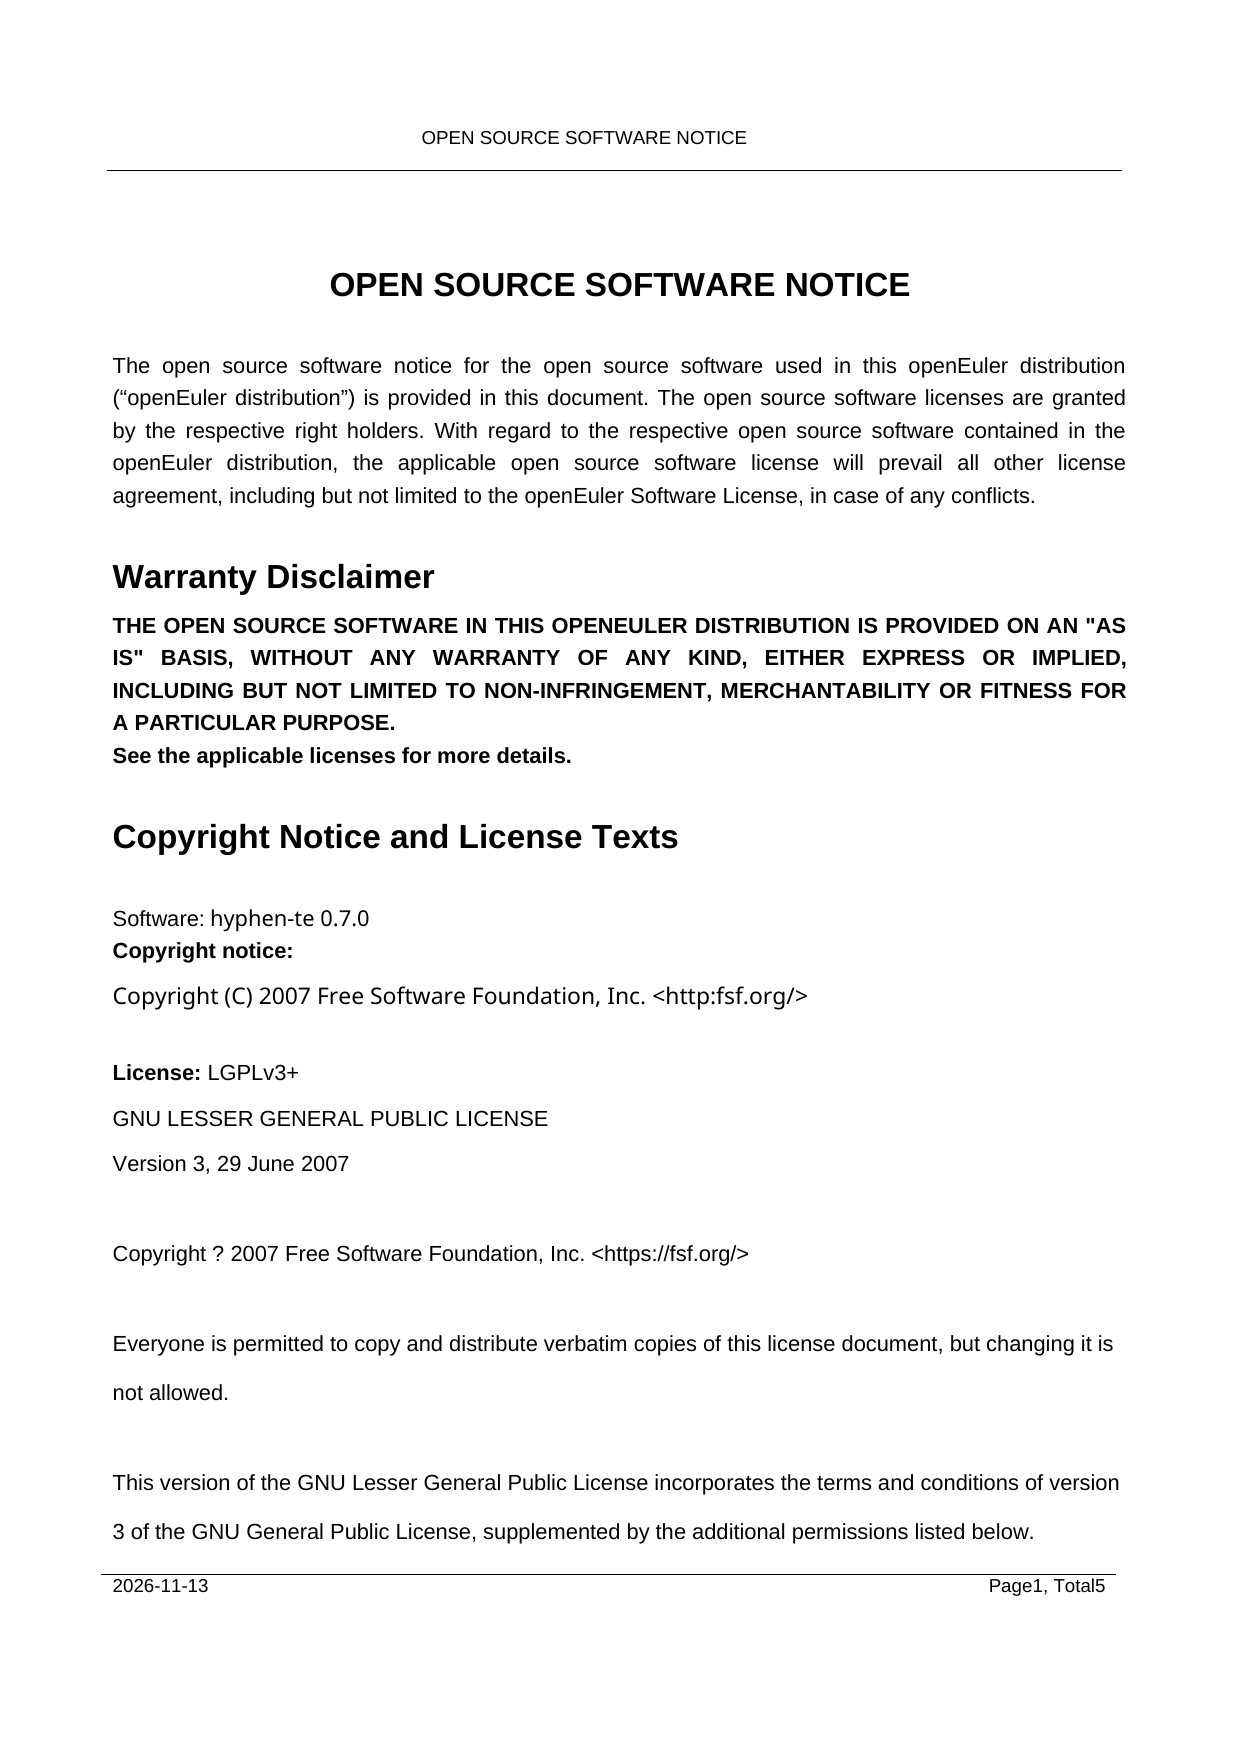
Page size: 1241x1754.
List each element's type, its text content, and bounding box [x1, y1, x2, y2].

text THE OPEN SOURCE SOFTWARE IN THIS OPENEULER DISTRIBUTION IS PROVIDED ON AN "AS IS" BASIS, WITHOUT ANY WARRANTY OF ANY KIND, EITHER EXPRESS OR IMPLIED, INCLUDING BUT NOT LIMITED TO NON-INFRINGEMENT, MERCHANTABILITY OR FITNESS FOR A PARTICULAR PURPOSE. See the applicable licenses for more details. [112, 609, 1128, 771]
text OPEN SOURCE SOFTWARE NOTICE [112, 251, 1128, 316]
text Warranty Disclaimer [112, 544, 1128, 609]
text This version of the GNU Lesser General Public License incorporates the terms and conditions of version 3 of the GNU General Public License, supplemented by the additional permissions listed below. [112, 1466, 1128, 1547]
text Everyone is permitted to copy and distribute verbatim copies of this license document, but changing it is not allowed. [112, 1327, 1128, 1408]
text Software: hyphen-te 0.7.0 [112, 901, 1128, 934]
text Copyright Notice and License Texts [112, 804, 1128, 869]
text Copyright (C) 2007 Free Software Foundation, Inc. <http:fsf.org/> [112, 979, 1128, 1012]
text Copyright notice: [112, 934, 1128, 966]
text Copyright ? 2007 Free Software Foundation, Inc. <https://fsf.org/> [112, 1237, 1128, 1269]
text The open source software notice for the open source software used in this openEuler distribution (“openEuler distribution”) is provided in this document. The open source software licenses are granted by the respective right holders. With regard to the respective open source software contained in the openEuler distribution, the applicable open source software license will prevail all other license agreement, including but not limited to the openEuler Software License, in case of any conflicts. [112, 349, 1128, 511]
text License: LGPLv3+ [112, 1057, 1128, 1089]
text Version 3, 29 June 2007 [112, 1147, 1128, 1179]
text GNU LESSER GENERAL PUBLIC LICENSE [112, 1102, 1128, 1134]
